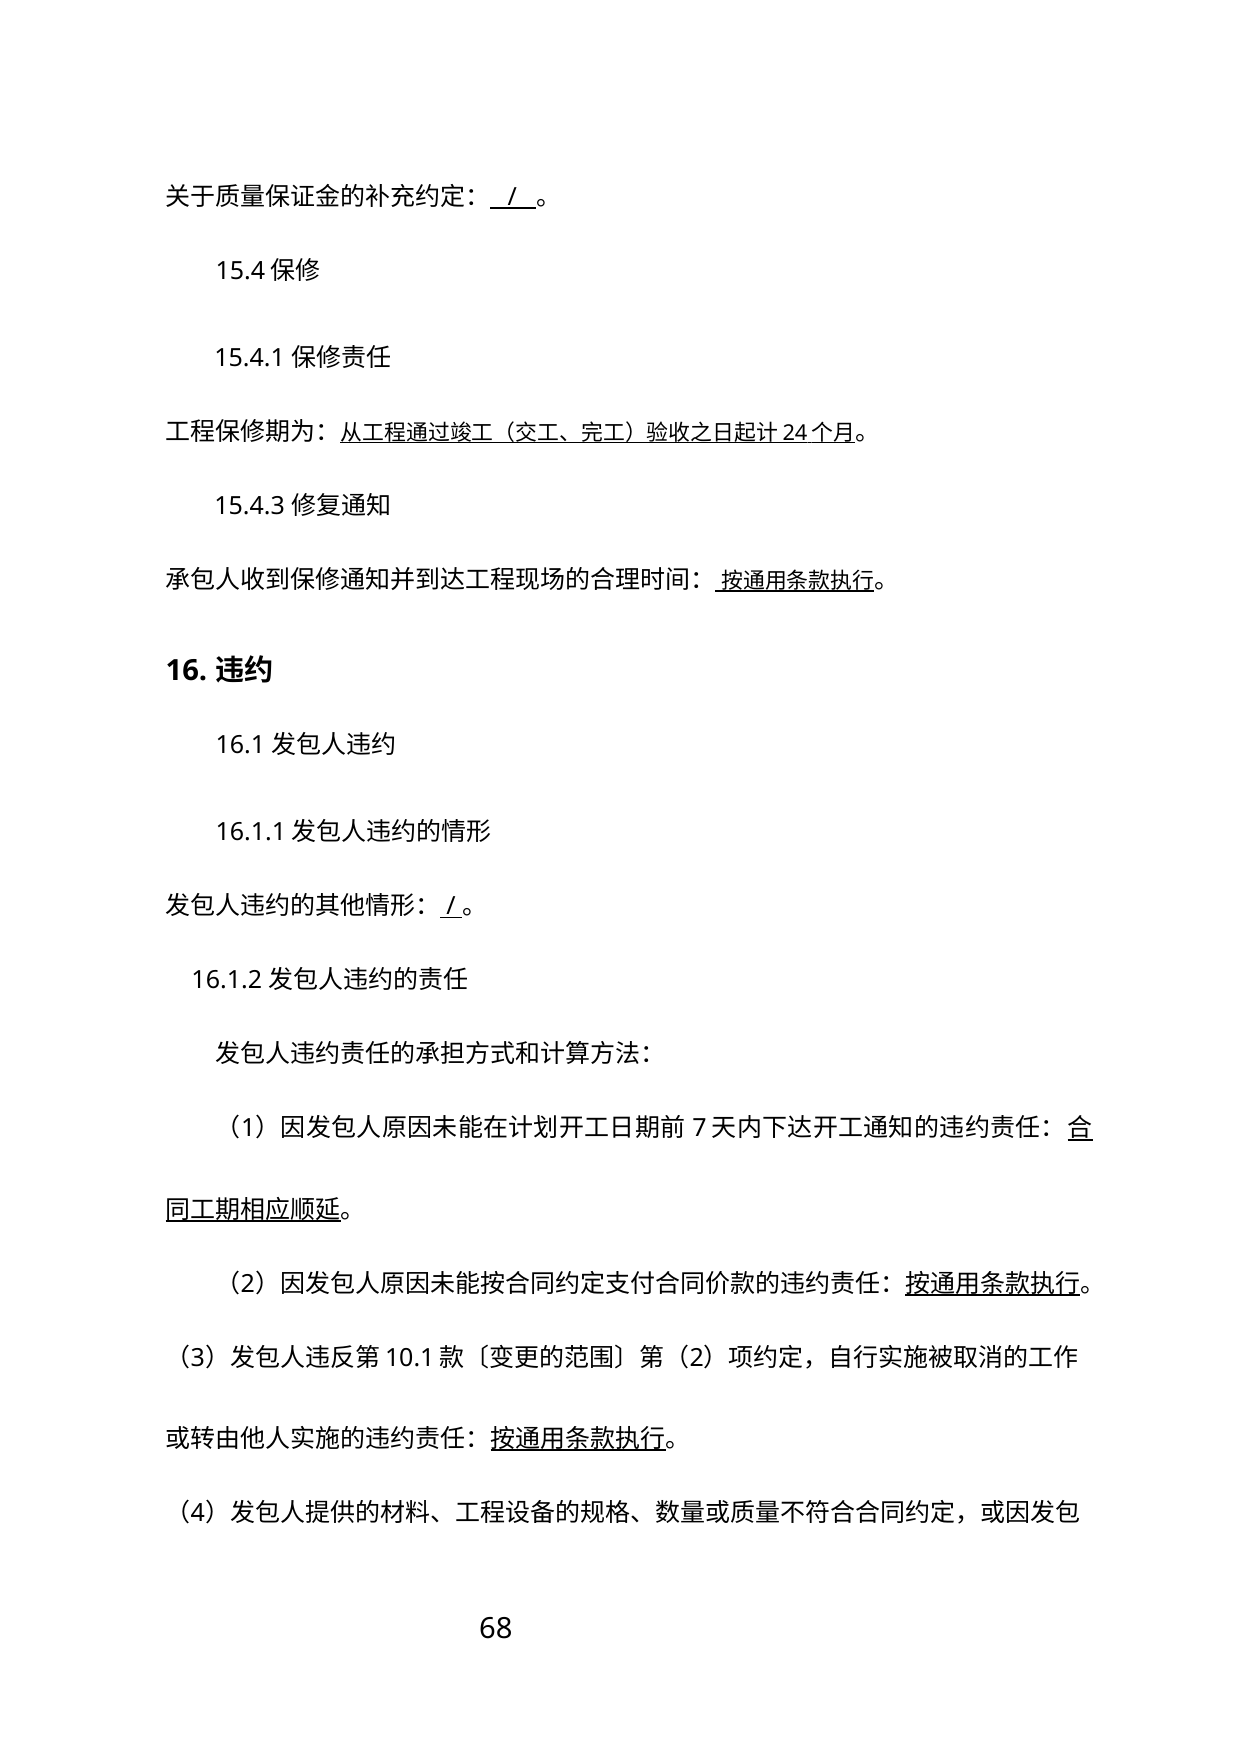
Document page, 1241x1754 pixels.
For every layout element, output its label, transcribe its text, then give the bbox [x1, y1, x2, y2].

text 15.4保修 [165, 236, 1092, 301]
text 15.4.3 修复通知 [165, 471, 1092, 536]
text （3）发包人违反第10.1款〔变更的范围〕第（2）项约定，自行实施被取消的工作或转由他人实施的违约责任：按通用条款执行。 [165, 1323, 1092, 1469]
text 16. 违约 [165, 635, 1092, 700]
text （1）因发包人原因未能在计划开工日期前7天内下达开工通知的违约责任：合同工期相应顺延。 [165, 1093, 1092, 1240]
text 15.4.1 保修责任 [165, 323, 1092, 388]
text 工程保修期为：从工程通过竣工（交工、完工）验收之日起计24个月。 [165, 397, 1092, 462]
text （2）因发包人原因未能按合同约定支付合同价款的违约责任：按通用条款执行。 [165, 1249, 1092, 1314]
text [165, 1478, 1092, 1543]
text 发包人违约责任的承担方式和计算方法： [165, 1019, 1092, 1084]
text 关于质量保证金的补充约定： / 。 [165, 162, 1092, 227]
text 16.1.1发包人违约的情形 [165, 797, 1092, 862]
text 16.1 发包人违约 [165, 711, 1092, 776]
text 发包人违约的其他情形： / 。 [165, 871, 1092, 936]
text 承包人收到保修通知并到达工程现场的合理时间： 按通用条款执行。 [165, 545, 1092, 610]
text 16.1.2 发包人违约的责任 [165, 945, 1092, 1010]
